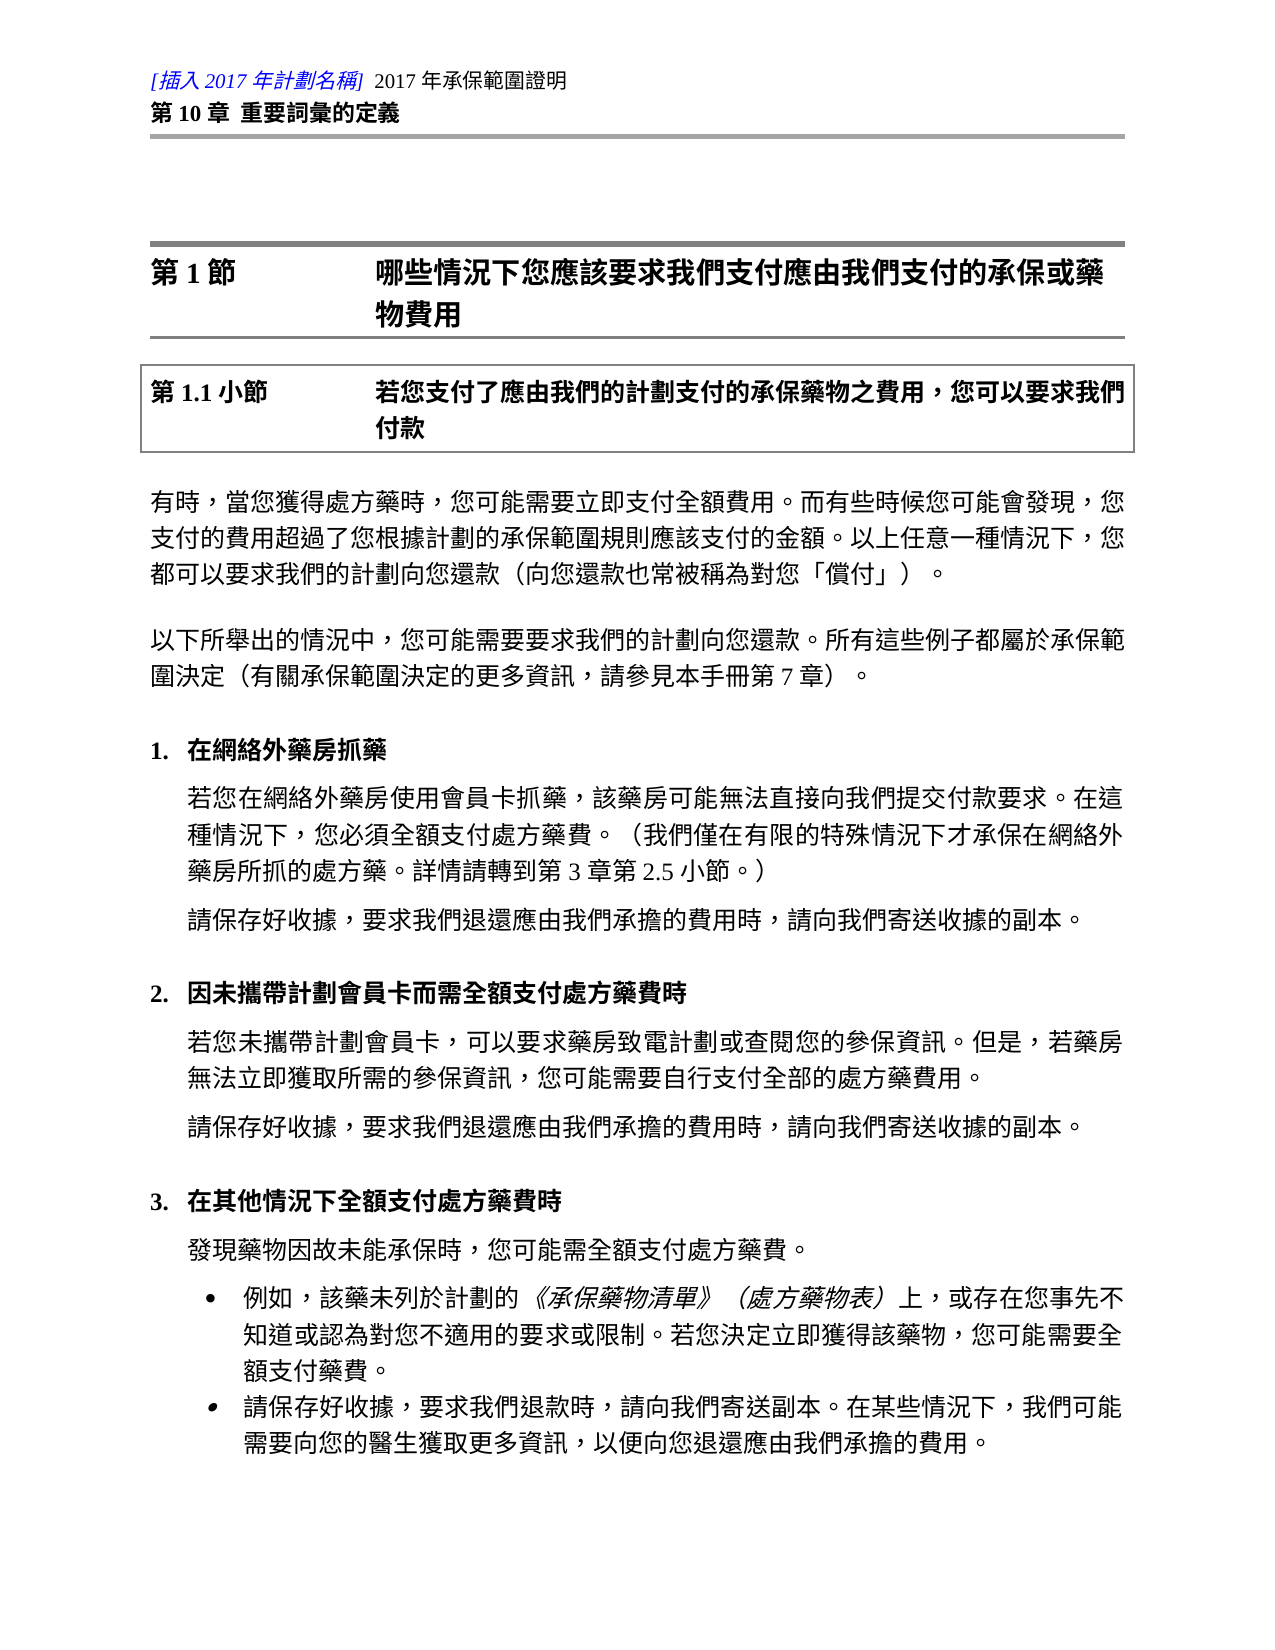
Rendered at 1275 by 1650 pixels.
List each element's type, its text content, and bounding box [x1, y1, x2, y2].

text 請保存好收據，要求我們退還應由我們承擔的費用時，請向我們寄送收據的副本。 [187, 1108, 1125, 1144]
text 發現藥物因故未能承保時，您可能需全額支付處方藥費。 [187, 1230, 1125, 1266]
text 若您在網絡外藥房使用會員卡抓藥，該藥房可能無法直接向我們提交付款要求。在這種情況下，您必須全額支付處方藥費。（我們僅在有限的特殊情況下才承保在網絡外藥房所抓的處方藥。詳情請轉到第 3 章第 2.5 小節。） [187, 779, 1125, 888]
text 以下所舉出的情況中，您可能需要要求我們的計劃向您還款。所有這些例子都屬於承保範圍決定（有關承保範圍決定的更多資訊，請參見本手冊第 7 章）。 [150, 620, 1125, 693]
text 1. 在網絡外藥房抓藥 [150, 730, 1050, 766]
list 請保存好收據，要求我們退款時，請向我們寄送副本。在某些情況下，我們可能需要向您的醫生獲取更多資訊，以便向您退還應由我們承擔的費用。 [206, 1388, 1125, 1460]
text 3. 在其他情況下全額支付處方藥費時 [150, 1181, 1050, 1218]
text 有時，當您獲得處方藥時，您可能需要立即支付全額費用。而有些時候您可能會發現，您支付的費用超過了您根據計劃的承保範圍規則應該支付的金額。以上任意一種情況下，您都可以要求我們的計劃向您還款（向您還款也常被稱為對您「償付」）。 [150, 482, 1125, 591]
list 例如，該藥未列於計劃的《承保藥物清單》（處方藥物表）上，或存在您事先不知道或認為對您不適用的要求或限制。若您決定立即獲得該藥物，您可能需要全額支付藥費。 [206, 1279, 1125, 1388]
text 若您未攜帶計劃會員卡，可以要求藥房致電計劃或查閱您的參保資訊。但是，若藥房無法立即獲取所需的參保資訊，您可能需要自行支付全部的處方藥費用。 [187, 1023, 1125, 1095]
text 請保存好收據，要求我們退還應由我們承擔的費用時，請向我們寄送收據的副本。 [187, 900, 1125, 936]
subtitle 第 1.1 小節 若您支付了應由我們的計劃支付的承保藥物之費用，您可以要求我們付款 [142, 366, 1133, 451]
text 2. 因未攜帶計劃會員卡而需全額支付處方藥費時 [150, 974, 1050, 1010]
subtitle 第 1 節 哪些情況下您應該要求我們支付應由我們支付的承保或藥物費用 [150, 247, 1125, 336]
